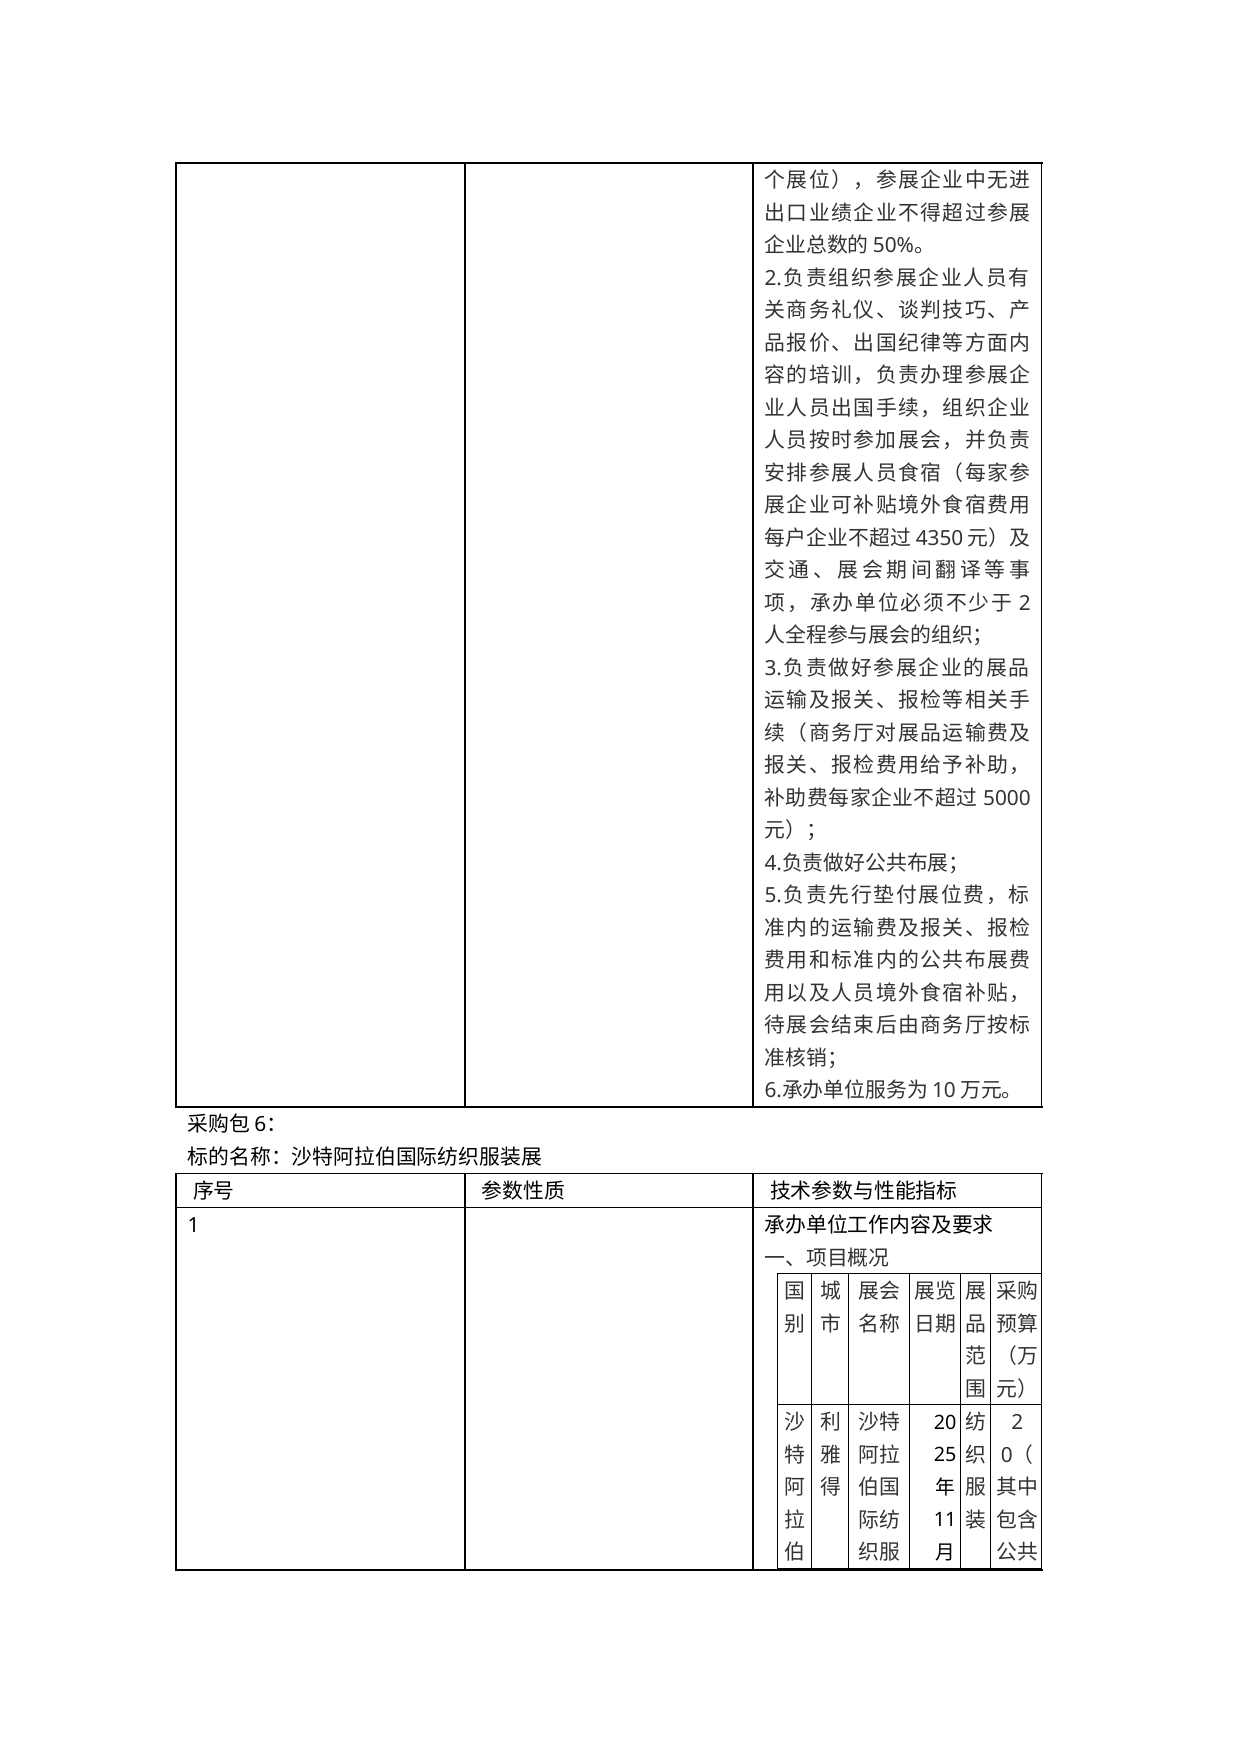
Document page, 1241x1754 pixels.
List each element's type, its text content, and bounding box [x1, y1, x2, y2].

table_header 技术参数与性能指标 [754, 1174, 1041, 1207]
text 标的名称：沙特阿拉伯国际纺织服装展 [187, 1140, 1053, 1173]
table_cell [466, 1208, 752, 1569]
table_header 序号 [177, 1174, 464, 1207]
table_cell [754, 1208, 1041, 1569]
table_header 参数性质 [466, 1174, 752, 1207]
table_cell [466, 164, 752, 1106]
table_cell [754, 164, 1041, 1106]
table_cell 1 [177, 1208, 464, 1569]
text 采购包6： [187, 1108, 1053, 1140]
table_cell 1 [177, 164, 464, 1106]
